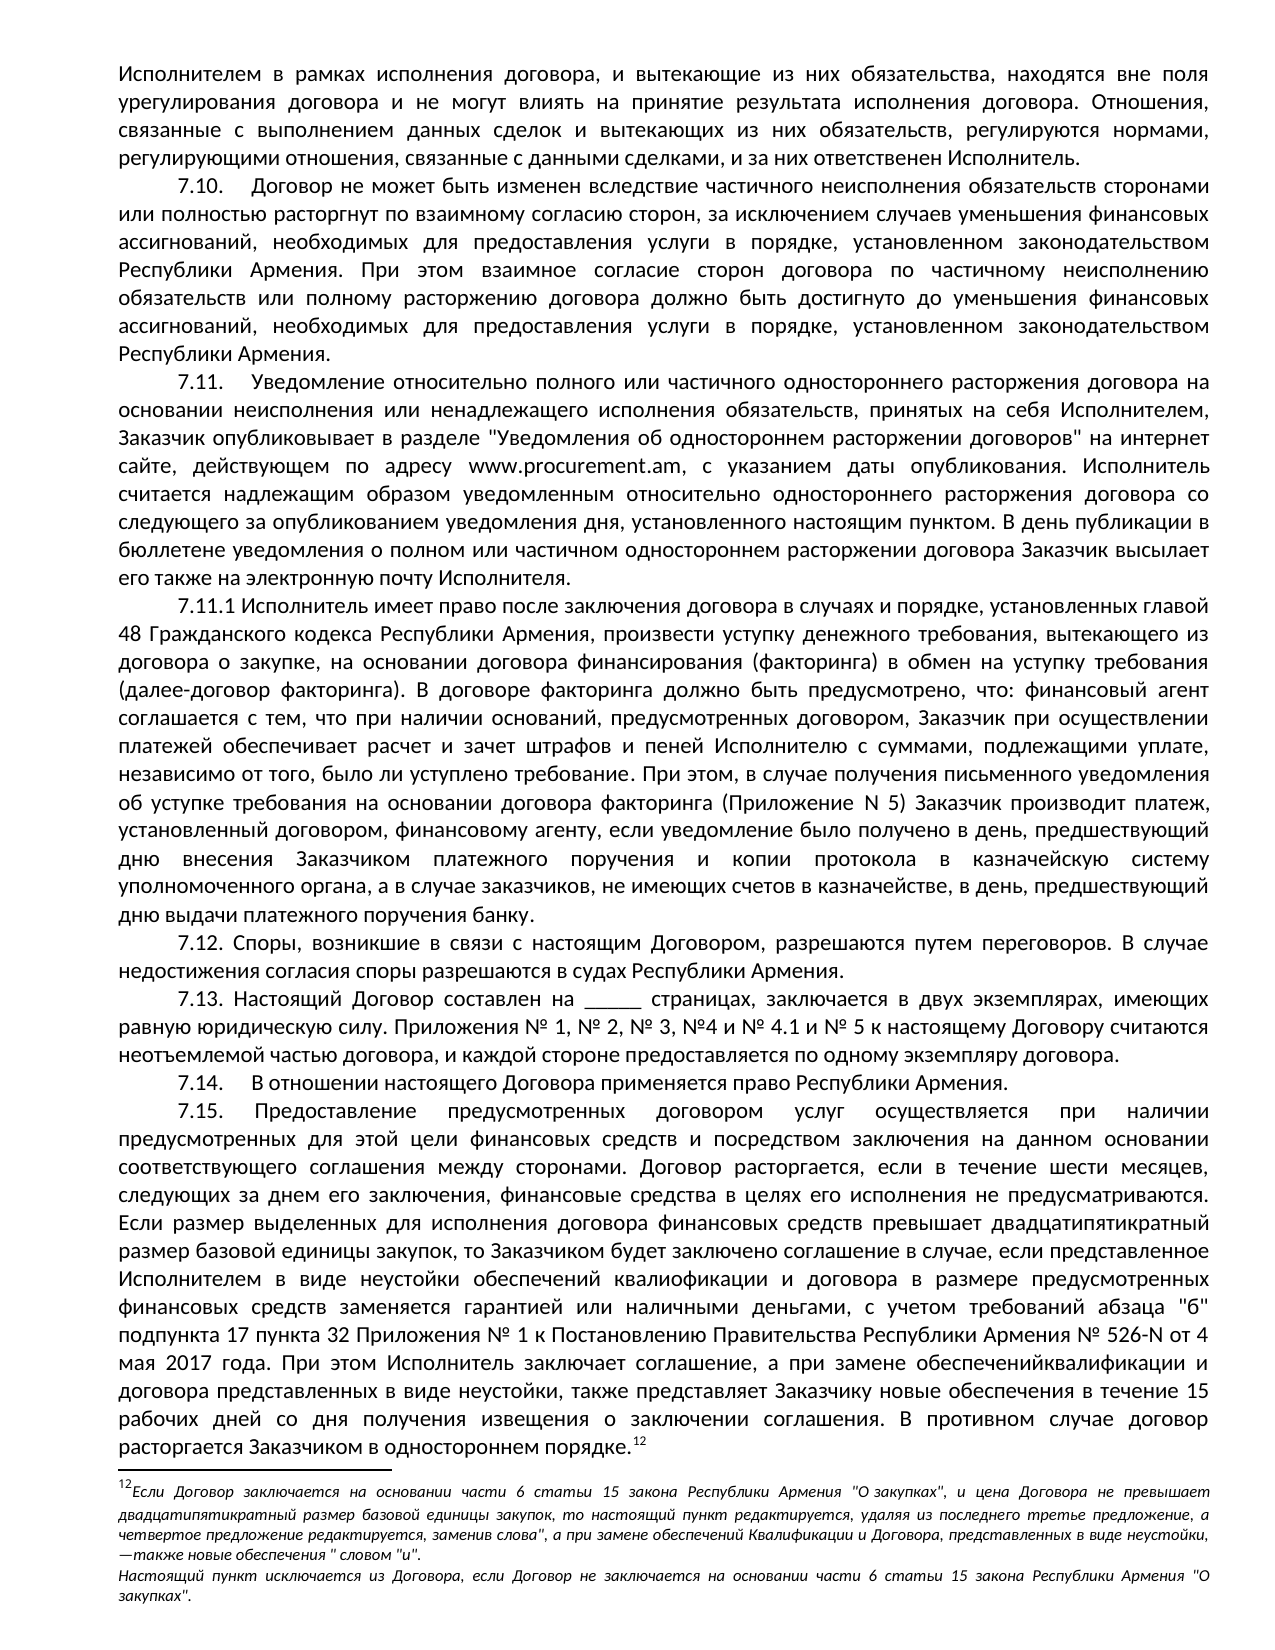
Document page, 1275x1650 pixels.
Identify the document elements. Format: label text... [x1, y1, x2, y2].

text 7.13. Настоящий Договор составлен на _____ страницах, заключается в двух экземплярах, имеющих равную юридическую силу. Приложения № 1, № 2, № 3, №4 и № 4.1 и № 5 к настоящему Договору считаются неотъемлемой частью договора, и каждой стороне предоставляется по одному экземпляру договора. [118, 984, 1211, 1068]
text 7.12. Споры, возникшие в связи с настоящим Договором, разрешаются путем переговоров. В случае недостижения согласия споры разрешаются в судах Республики Армения. [118, 928, 1211, 984]
text 7.15. Предоставление предусмотренных договором услуг осуществляется при наличии предусмотренных для этой цели финансовых средств и посредством заключения на данном основании соответствующего соглашения между сторонами. Договор расторгается, если в течение шести месяцев, следующих за днем его заключения, финансовые средства в целях его исполнения не предусматриваются. Если размер выделенных для исполнения договора финансовых средств превышает двадцатипятикратный размер базовой единицы закупок, то Заказчиком будет заключенo соглашение в случае, если представленное Исполнителем в виде неустойки обеспечений квалиофикации и договора в размере предусмотренных финансовых средств заменяется гарантией или наличными деньгами, с учетом требований абзаца "б" подпункта 17 пункта 32 Приложения № 1 к Постановлению Правительства Республики Армения № 526-N от 4 мая 2017 года. При этом Исполнитель заключает соглашение, а при замене обеспеченийквалификации и договора представленных в виде неустойки, также представляет Заказчику новые обеспечения в течение 15 рабочих дней со дня получения извещения о заключении соглашения. В противном случае договор расторгается Заказчиком в одностороннем порядке. [118, 1096, 1211, 1460]
text 7.14. В отношении настоящего Договора применяется право Республики Армения. [118, 1068, 1211, 1096]
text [118, 59, 1211, 171]
text 7.10. Договор не может быть изменен вследствие частичного неисполнения обязательств сторонами или полностью расторгнут по взаимному согласию сторон, за исключением случаев уменьшения финансовых ассигнований, необходимых для предоставления услуги в порядке, установленном законодательством Республики Армения. При этом взаимное согласие сторон договора по частичному неисполнению обязательств или полному расторжению договора должно быть достигнуто до уменьшения финансовых ассигнований, необходимых для предоставления услуги в порядке, установленном законодательством Республики Армения. [118, 171, 1211, 367]
text 7.11.1 Исполнитель имеет право после заключения договора в случаях и порядке, установленных главой 48 Гражданского кодекса Республики Армения, произвести уступку денежного требования, вытекающего из договора о закупке, на основании договора финансирования (факторинга) в обмен на уступку требования (далее-договор факторинга). В договоре факторинга должно быть предусмотрено, что: финансовый агент соглашается с тем, что при наличии оснований, предусмотренных договором, Заказчик при осуществлении платежей обеспечивает расчет и зачет штрафов и пеней Исполнителю с суммами, подлежащими уплате, независимо от того, было ли уступлено требование. При этом, в случае получения письменного уведомления об уступке требования на основании договора факторинга (Приложение N 5) Заказчик производит платеж, установленный договором, финансовому агенту, если уведомление было получено в день, предшествующий дню внесения Заказчиком платежного поручения и копии протокола в казначейскую систему уполномоченного органа, а в случае заказчиков, не имеющих счетов в казначействе, в день, предшествующий дню выдачи платежного поручения банку. [118, 591, 1211, 928]
text 7.11. Уведомление относительно полного или частичного одностороннего расторжения договора на основании неисполнения или ненадлежащего исполнения обязательств, принятых на себя Исполнителем, Заказчик опубликовывает в разделе "Уведомления об одностороннем расторжении договоров" на интернет сайте, действующем по адресу www.procurement.am, с указанием даты опубликования. Исполнитель считается надлежащим образом уведомленным относительно одностороннего расторжения договора со следующего за опубликованием уведомления дня, установленного настоящим пунктом. В день публикации в бюллетене уведомления о полном или частичном одностороннем расторжении договора Заказчик высылает его также на электронную почту Исполнителя. [118, 367, 1211, 591]
